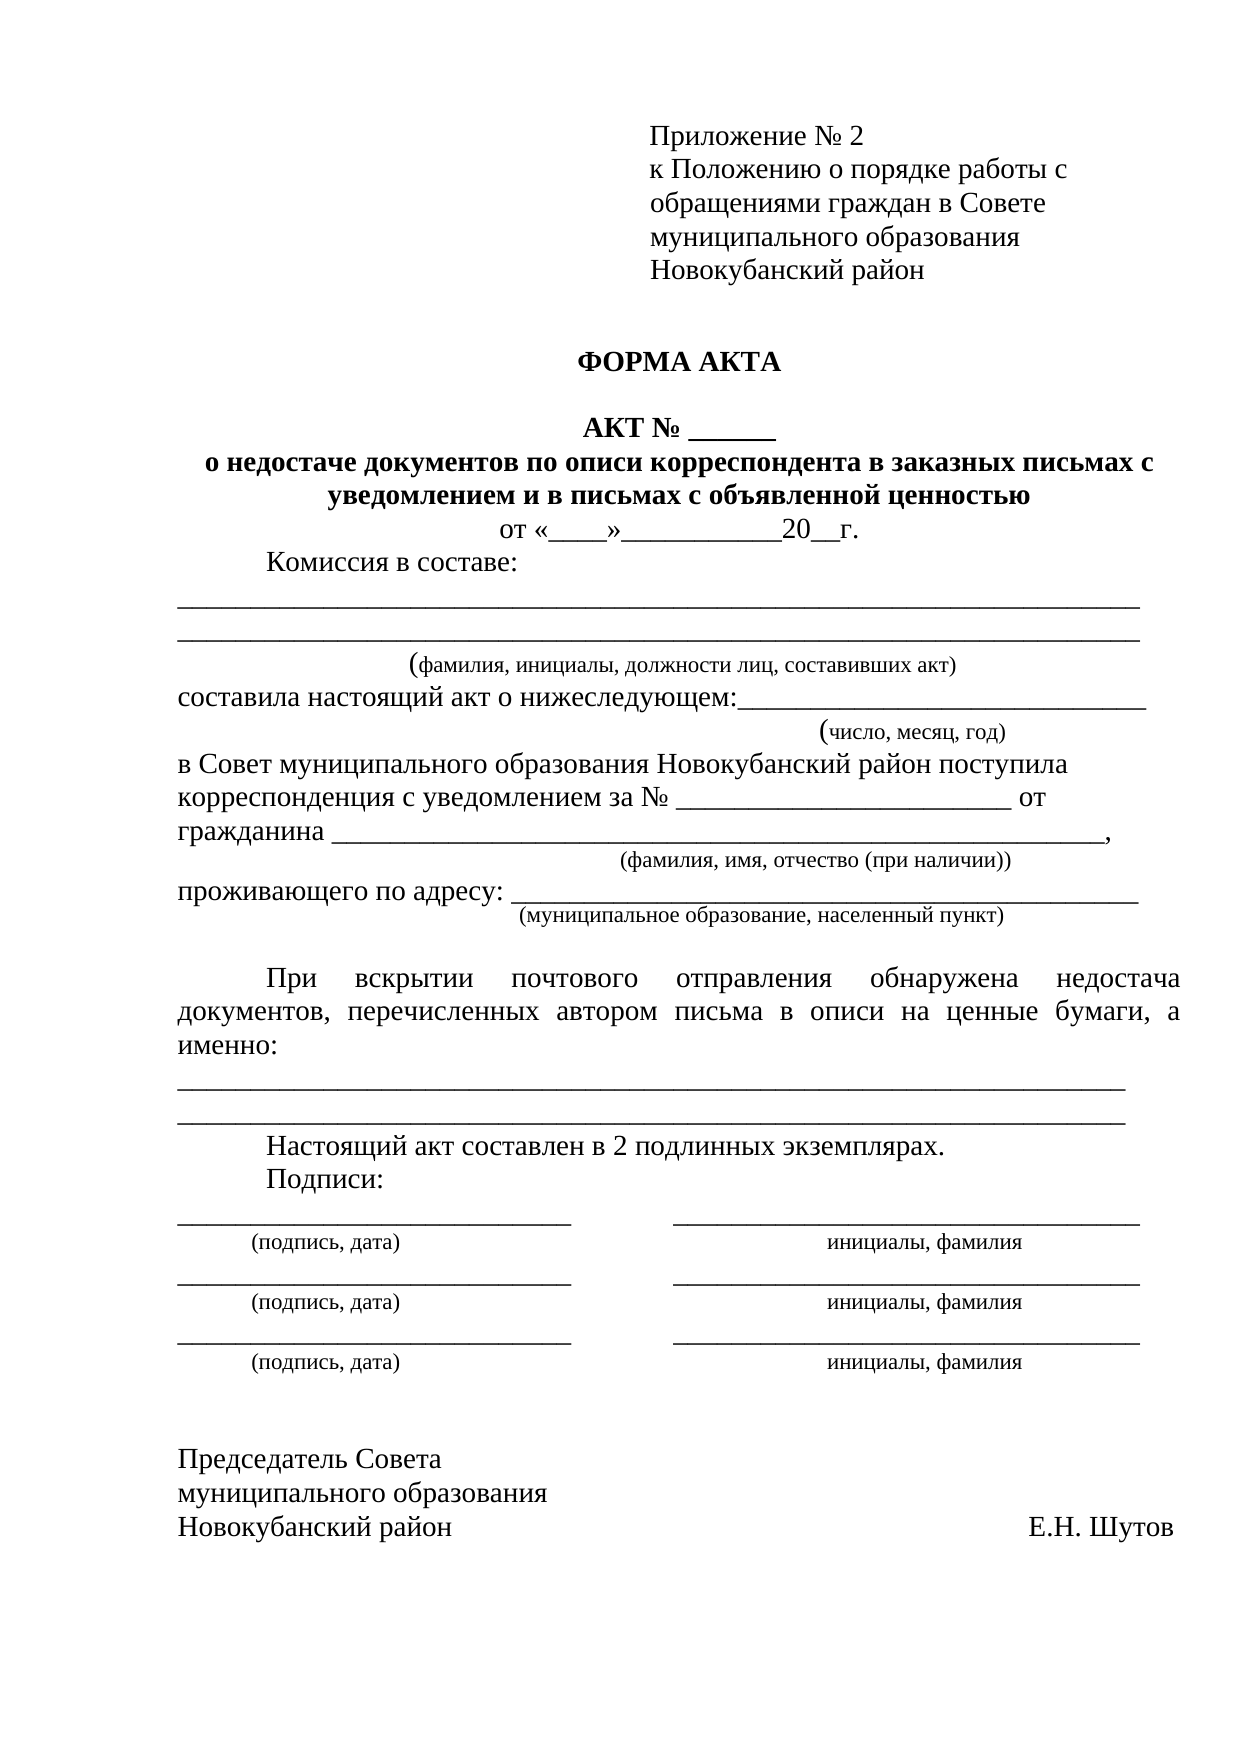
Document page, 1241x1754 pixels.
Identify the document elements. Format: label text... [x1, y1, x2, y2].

text ___________________________ ________________________________ [177, 1255, 1181, 1288]
text ФОРМА АКТА [177, 344, 1181, 410]
text проживающего по адресу: ___________________________________________ [177, 873, 1181, 906]
text уведомлением и в письмах с объявленной ценностью [177, 477, 1181, 511]
text в Совет муниципального образования Новокубанский район поступила корреспонденция с уведомлением за № _______________________ от гражданина _____________________________________________________, [177, 746, 1181, 846]
text (муниципальное образование, населенный пункт) [519, 906, 1181, 926]
text __________________________________________________________________ [177, 612, 1181, 645]
text _________________________________________________________________ [177, 1094, 1181, 1128]
text Новокубанский район Е.Н. Шутов [177, 1509, 1181, 1542]
text (фамилия, инициалы, должности лиц, составивших акт) [177, 645, 1181, 679]
text от «____»___________20__г. [177, 511, 1181, 544]
text ___________________________ ________________________________ [177, 1314, 1181, 1348]
text (подпись, дата) инициалы, фамилия [177, 1348, 1181, 1374]
text муниципального образования [177, 1475, 1181, 1509]
text (подпись, дата) инициалы, фамилия [177, 1228, 1181, 1255]
text Настоящий акт составлен в 2 подлинных экземплярах. [177, 1128, 1181, 1161]
text к Положению о порядке работы с обращениями граждан в Совете муниципального образования Новокубанский район [649, 152, 1181, 286]
text При вскрытии почтового отправления обнаружена недостача документов, перечисленных автором письма в описи на ценные бумаги, а именно: [177, 960, 1181, 1061]
text (фамилия, имя, отчество (при наличии)) [546, 846, 1181, 873]
text ___________________________ ________________________________ [177, 1195, 1181, 1228]
text _________________________________________________________________ [177, 1061, 1181, 1094]
text АКТ № ______ [177, 410, 1181, 444]
text (подпись, дата) инициалы, фамилия [177, 1288, 1181, 1314]
text (число, месяц, год) [177, 712, 1181, 746]
text Комиссия в составе: __________________________________________________________________ [177, 544, 1181, 612]
text Приложение № 2 [649, 118, 1181, 152]
text составила настоящий акт о нижеследующем:____________________________ [177, 679, 1181, 712]
text о недостаче документов по описи корреспондента в заказных письмах с [177, 444, 1181, 477]
text Подписи: [177, 1161, 1181, 1195]
text Председатель Совета [177, 1442, 1181, 1475]
